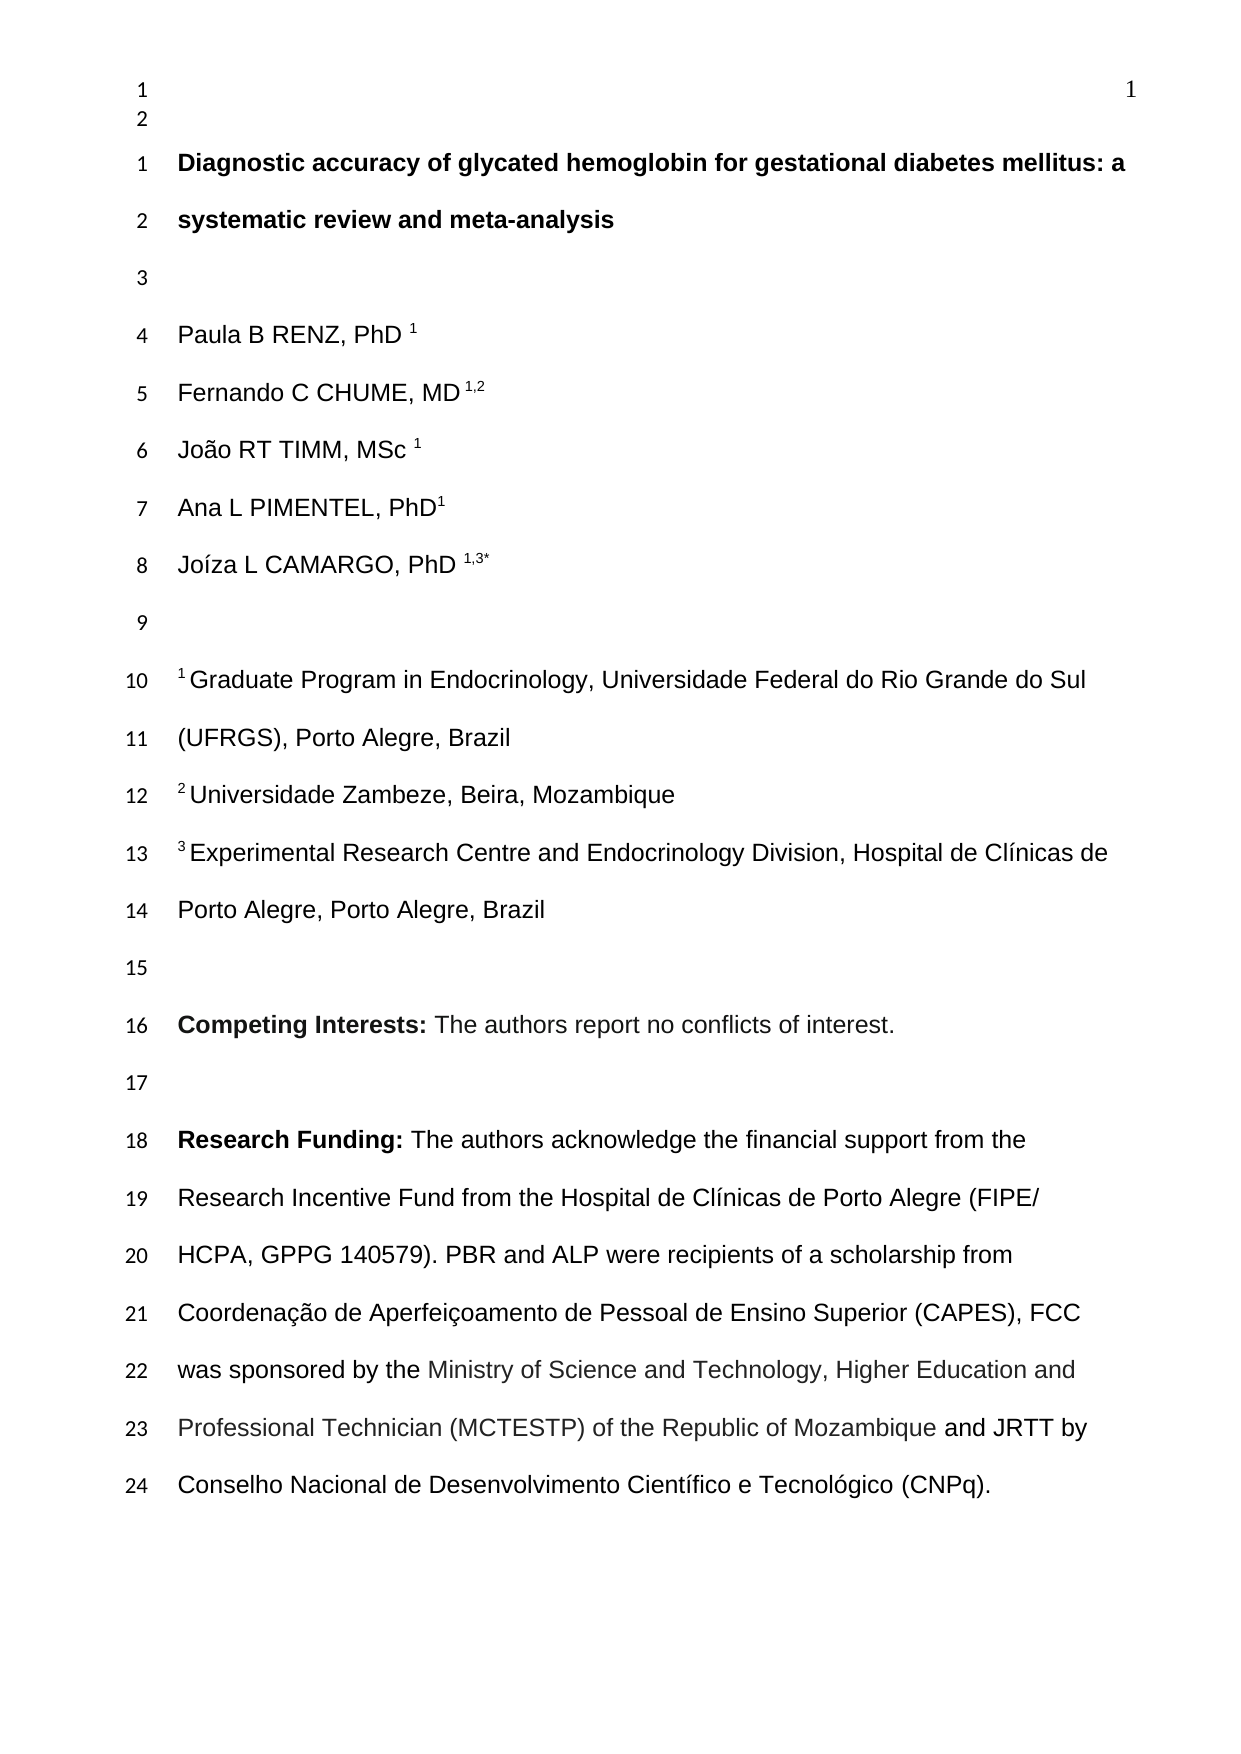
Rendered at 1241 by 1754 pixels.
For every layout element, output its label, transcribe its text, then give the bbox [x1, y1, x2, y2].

text Fernando C CHUME, MD 1,2 [177, 378, 1137, 406]
text Competing Interests: The authors report no conflicts of interest. [177, 1010, 1137, 1039]
text Research Funding: The authors acknowledge the ﬁnancial support from the Research Incentive Fund from the Hospital de Clínicas de Porto Alegre (FIPE/ HCPA, GPPG 140579). PBR and ALP were recipients of a scholarship from Coordenação de Aperfeiçoamento de Pessoal de Ensino Superior (CAPES), FCC was sponsored by the Ministry of Science and Technology, Higher Education and Professional Technician (MCTESTP) of the Republic of Mozambique and JRTT by Conselho Nacional de Desenvolvimento Científico e Tecnológico (CNPq). [177, 1125, 1122, 1499]
text Ana L PIMENTEL, PhD1 [177, 493, 1137, 521]
text Joíza L CAMARGO, PhD 1,3* [177, 550, 1137, 579]
text 2 Universidade Zambeze, Beira, Mozambique [177, 780, 1137, 809]
text 3 Experimental Research Centre and Endocrinology Division, Hospital de Clínicas de Porto Alegre, Porto Alegre, Brazil [177, 838, 1137, 924]
text Diagnostic accuracy of glycated hemoglobin for gestational diabetes mellitus: a systematic review and meta-analysis [177, 148, 1137, 234]
text 1 Graduate Program in Endocrinology, Universidade Federal do Rio Grande do Sul (UFRGS), Porto Alegre, Brazil [177, 665, 1137, 751]
text João RT TIMM, MSc 1 [177, 435, 1137, 464]
text Paula B RENZ, PhD 1 [177, 320, 1137, 349]
